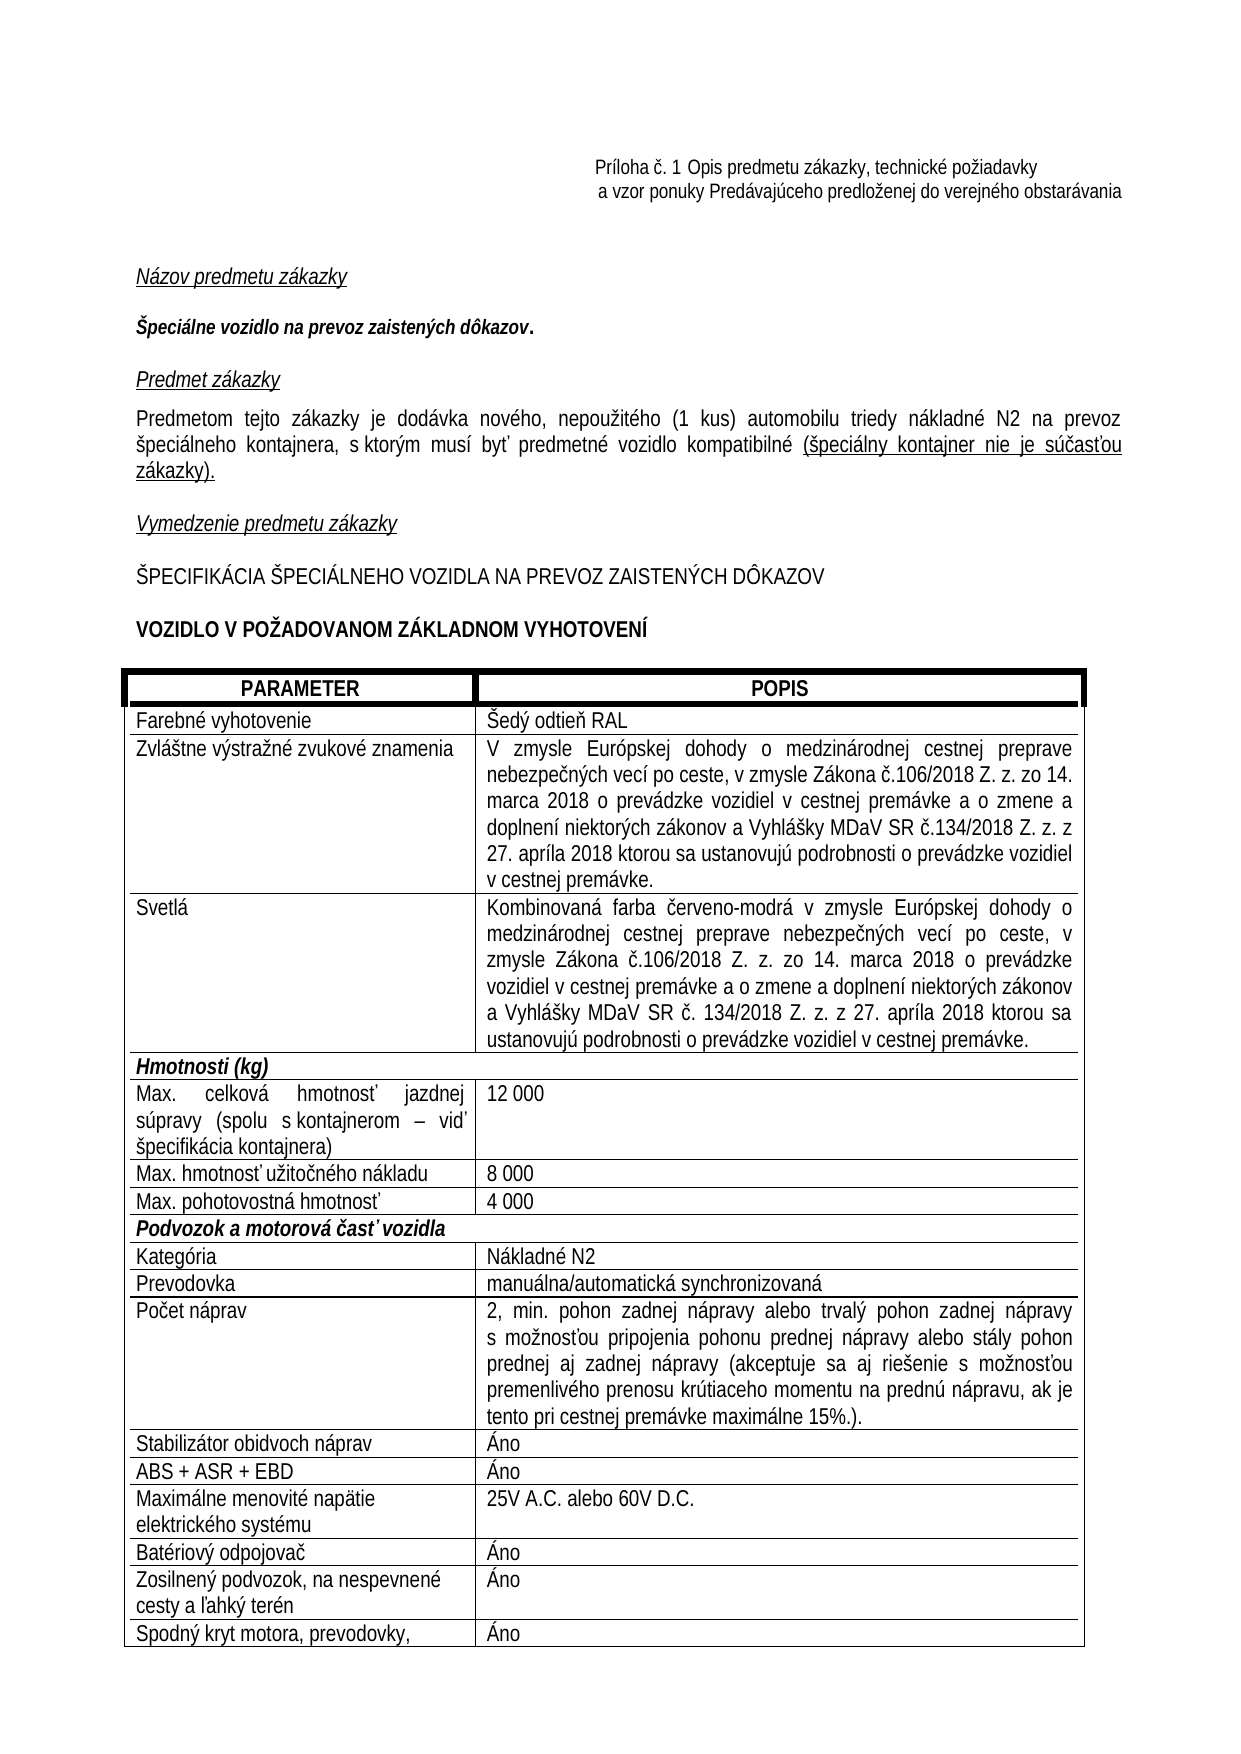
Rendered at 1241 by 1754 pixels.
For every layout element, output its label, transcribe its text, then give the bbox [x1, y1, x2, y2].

table_cell 4 000 [476, 1187, 1084, 1214]
table_cell Šedý odtieň RAL [476, 701, 1084, 733]
text Príloha č. 1 Opis predmetu zákazky, technické požiadavky [136, 154, 1122, 178]
table_cell Stabilizátor obidvoch náprav [125, 1429, 475, 1457]
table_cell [125, 1619, 475, 1646]
text Predmet zákazky [136, 366, 1122, 392]
text Vymedzenie predmetu zákazky [136, 510, 1122, 537]
table_cell Kombinovaná farba červeno-modrá v zmysle Európskej dohody o medzinárodnej cestnej preprave nebezpečných vecí po ceste, v zmysle Zákona č.106/2018 Z. z. zo 14. marca 2018 o prevádzke vozidiel v cestnej premávke a o zmene a doplnení niektorých zákonov a Vyhlášky MDaV SR č. 134/2018 Z. z. z 27. apríla 2018 ktorou sa ustanovujú podrobnosti o prevádzke vozidiel v cestnej premávke. [476, 893, 1084, 1052]
table_cell Áno [476, 1565, 1084, 1619]
table_cell Kategória [125, 1242, 475, 1269]
table_cell Farebné vyhotovenie [125, 701, 475, 733]
table_cell Hmotnosti (kg) [125, 1052, 1084, 1079]
table_cell ABS + ASR + EBD [125, 1457, 475, 1484]
table_cell 8 000 [476, 1159, 1084, 1187]
table_cell 12 000 [476, 1079, 1084, 1159]
table_cell Áno [476, 1619, 1084, 1646]
text Špeciálne vozidlo na prevoz zaistených dôkazov. [136, 313, 1122, 339]
table_cell 25V A.C. alebo 60V D.C. [476, 1484, 1084, 1538]
table_cell manuálna/automatická synchronizovaná [476, 1269, 1084, 1296]
text ŠPECIFIKÁCIA ŠPECIÁLNEHO VOZIDLA NA PREVOZ ZAISTENÝCH DÔKAZOV [136, 563, 1122, 589]
table_cell V zmysle Európskej dohody o medzinárodnej cestnej preprave nebezpečných vecí po ceste, v zmysle Zákona č.106/2018 Z. z. zo 14. marca 2018 o prevádzke vozidiel v cestnej premávke a o zmene a doplnení niektorých zákonov a Vyhlášky MDaV SR č.134/2018 Z. z. z 27. apríla 2018 ktorou sa ustanovujú podrobnosti o prevádzke vozidiel v cestnej premávke. [476, 734, 1084, 893]
text Predmetom tejto zákazky je dodávka nového, nepoužitého (1 kus) automobilu triedy nákladné N2 na prevoz špeciálneho kontajnera, s ktorým musí byť predmetné vozidlo kompatibilné (špeciálny kontajner nie je súčasťou zákazky). [136, 405, 1122, 484]
text VOZIDLO V POŽADOVANOM ZÁKLADNOM VYHOTOVENÍ [136, 616, 1122, 642]
table_cell Zvláštne výstražné zvukové znamenia [125, 734, 475, 893]
text a vzor ponuky Predávajúceho predloženej do verejného obstarávania [136, 178, 1122, 202]
table_cell Áno [476, 1429, 1084, 1457]
table_cell Áno [476, 1538, 1084, 1565]
table_cell Zosilnený podvozok, na nespevnené cesty a ľahký terén [125, 1565, 475, 1619]
table_cell Nákladné N2 [476, 1242, 1084, 1269]
table_cell Prevodovka [125, 1269, 475, 1296]
table_cell Svetlá [125, 893, 475, 1052]
table_cell Batériový odpojovač [125, 1538, 475, 1565]
text Názov predmetu zákazky [136, 263, 1122, 289]
table_cell Podvozok a motorová časť vozidla [125, 1214, 1084, 1242]
table_cell 2, min. pohon zadnej nápravy alebo trvalý pohon zadnej nápravy s možnosťou pripojenia pohonu prednej nápravy alebo stály pohon prednej aj zadnej nápravy (akceptuje sa aj riešenie s možnosťou premenlivého prenosu krútiaceho momentu na prednú nápravu, ak je tento pri cestnej premávke maximálne 15%.). [476, 1296, 1084, 1429]
table_cell Max. hmotnosť užitočného nákladu [125, 1159, 475, 1187]
table_cell Áno [476, 1457, 1084, 1484]
table_header POPIS [479, 675, 1081, 701]
table_cell Maximálne menovité napätie elektrického systému [125, 1484, 475, 1538]
table_cell Max. celková hmotnosť jazdnej súpravy (spolu s kontajnerom – viď špecifikácia kontajnera) [125, 1079, 475, 1159]
table_cell Počet náprav [125, 1296, 475, 1429]
table_cell Max. pohotovostná hmotnosť [125, 1187, 475, 1214]
table_header PARAMETER [128, 675, 472, 701]
